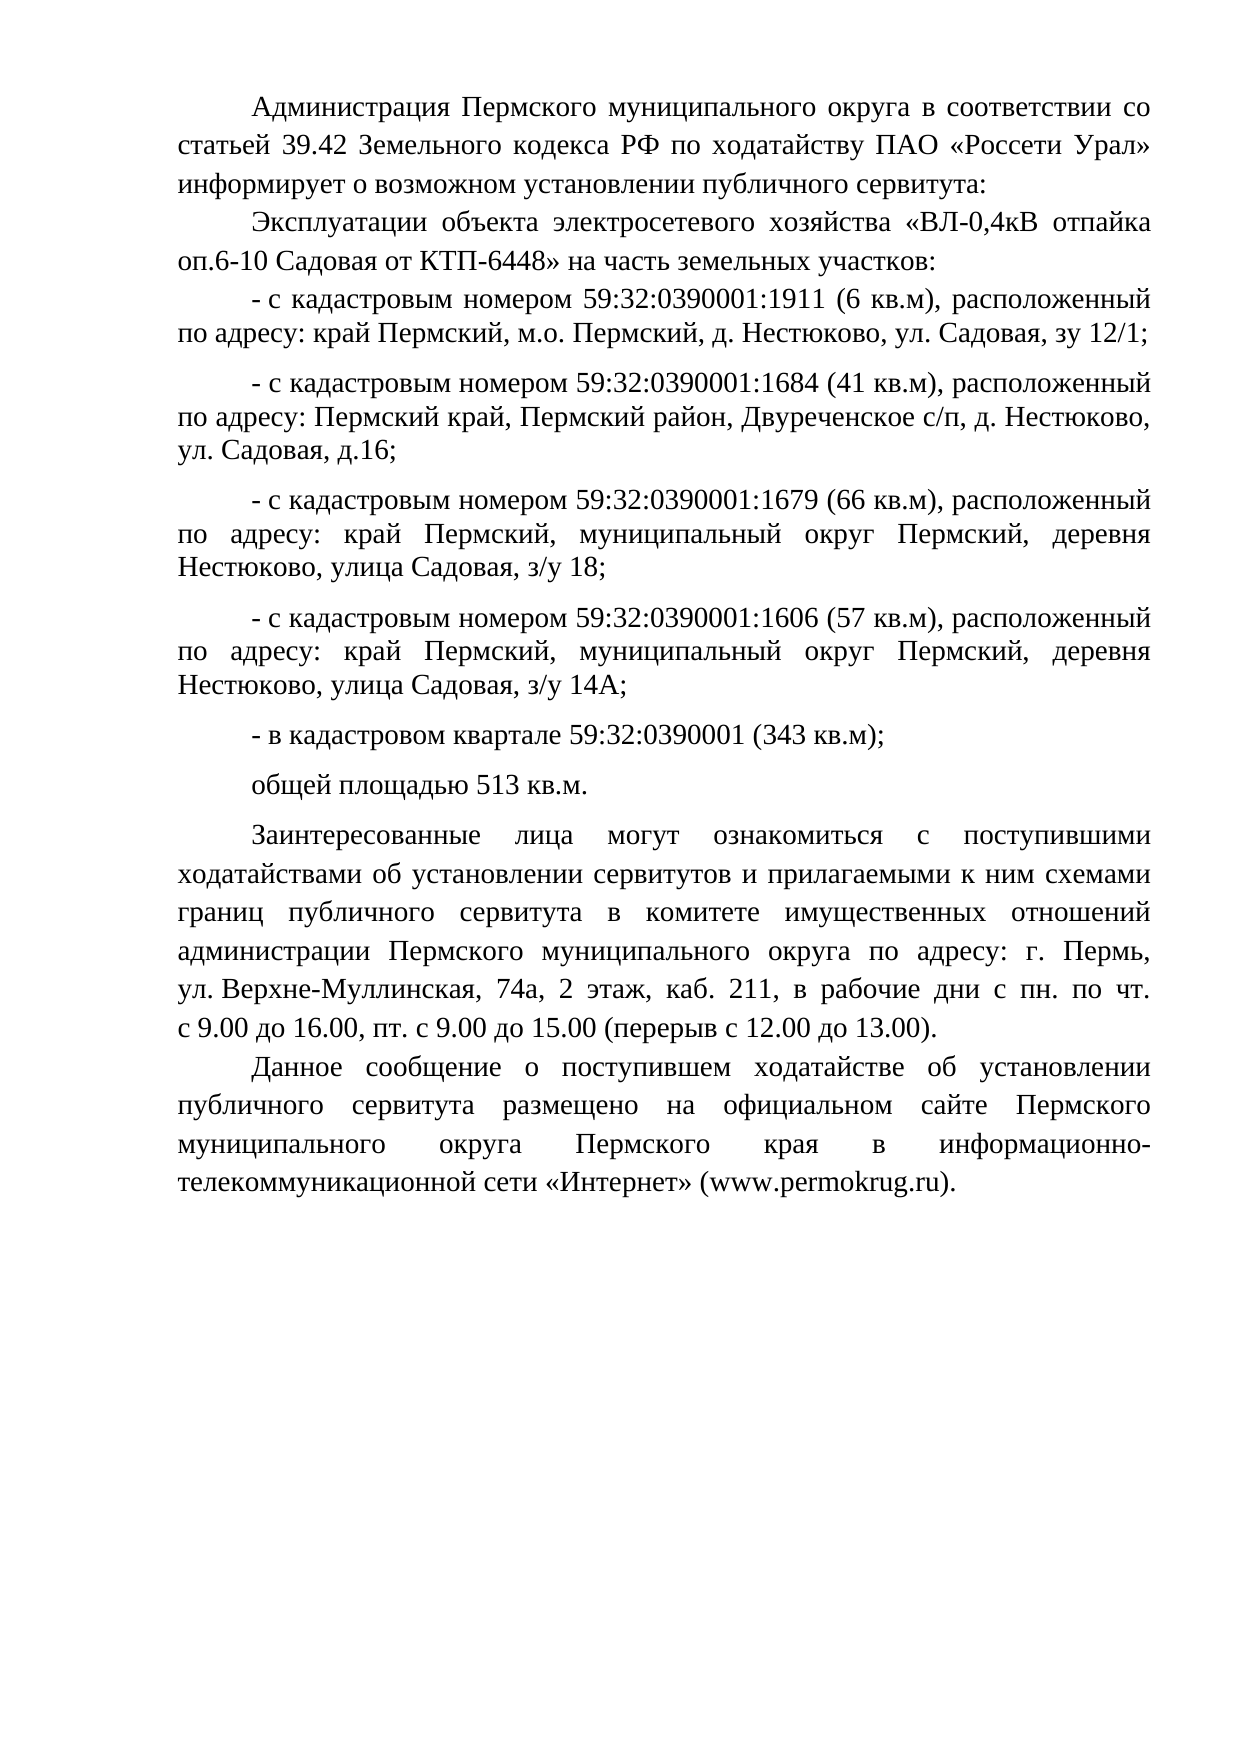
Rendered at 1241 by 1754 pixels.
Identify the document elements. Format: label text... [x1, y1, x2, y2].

text - с кадастровым номером 59:32:0390001:1911 (6 кв.м), расположенный по адресу: край Пермский, м.о. Пермский, д. Нестюково, ул. Садовая, зу 12/1; [177, 281, 1152, 348]
list Заинтересованные лица могут ознакомиться с поступившими ходатайствами об установлении сервитутов и прилагаемыми к ним схемами границ публичного сервитута в комитете имущественных отношений администрации Пермского муниципального округа по адресу: г. Пермь, ул. Верхне-Муллинская, 74а, 2 этаж, каб. 211, в рабочие дни с пн. по чт. с 9.00 до 16.00, пт. с 9.00 до 15.00 (перерыв с 12.00 до 13.00). [177, 817, 1152, 1044]
text - в кадастровом квартале 59:32:0390001 (343 кв.м); [177, 717, 1152, 751]
text Администрация Пермского муниципального округа в соответствии со статьей 39.42 Земельного кодекса РФ по ходатайству ПАО «Россети Урал» информирует о возможном установлении публичного сервитута: [177, 89, 1152, 199]
text - с кадастровым номером 59:32:0390001:1684 (41 кв.м), расположенный по адресу: Пермский край, Пермский район, Двуреченское с/п, д. Нестюково, ул. Садовая, д.16; [177, 365, 1152, 466]
text Данное сообщение о поступившем ходатайстве об установлении публичного сервитута размещено на официальном сайте Пермского муниципального округа Пермского края в информационно-телекоммуникационной сети «Интернет» (www.permokrug.ru). [177, 1049, 1152, 1198]
text - с кадастровым номером 59:32:0390001:1679 (66 кв.м), расположенный по адресу: край Пермский, муниципальный округ Пермский, деревня Нестюково, улица Садовая, з/у 18; [177, 482, 1152, 583]
text общей площадью 513 кв.м. [177, 767, 1152, 801]
list Эксплуатации объекта электросетевого хозяйства «ВЛ-0,4кВ отпайка оп.6-10 Садовая от КТП-6448» на часть земельных участков: [177, 204, 1152, 276]
text - с кадастровым номером 59:32:0390001:1606 (57 кв.м), расположенный по адресу: край Пермский, муниципальный округ Пермский, деревня Нестюково, улица Садовая, з/у 14А; [177, 600, 1152, 700]
